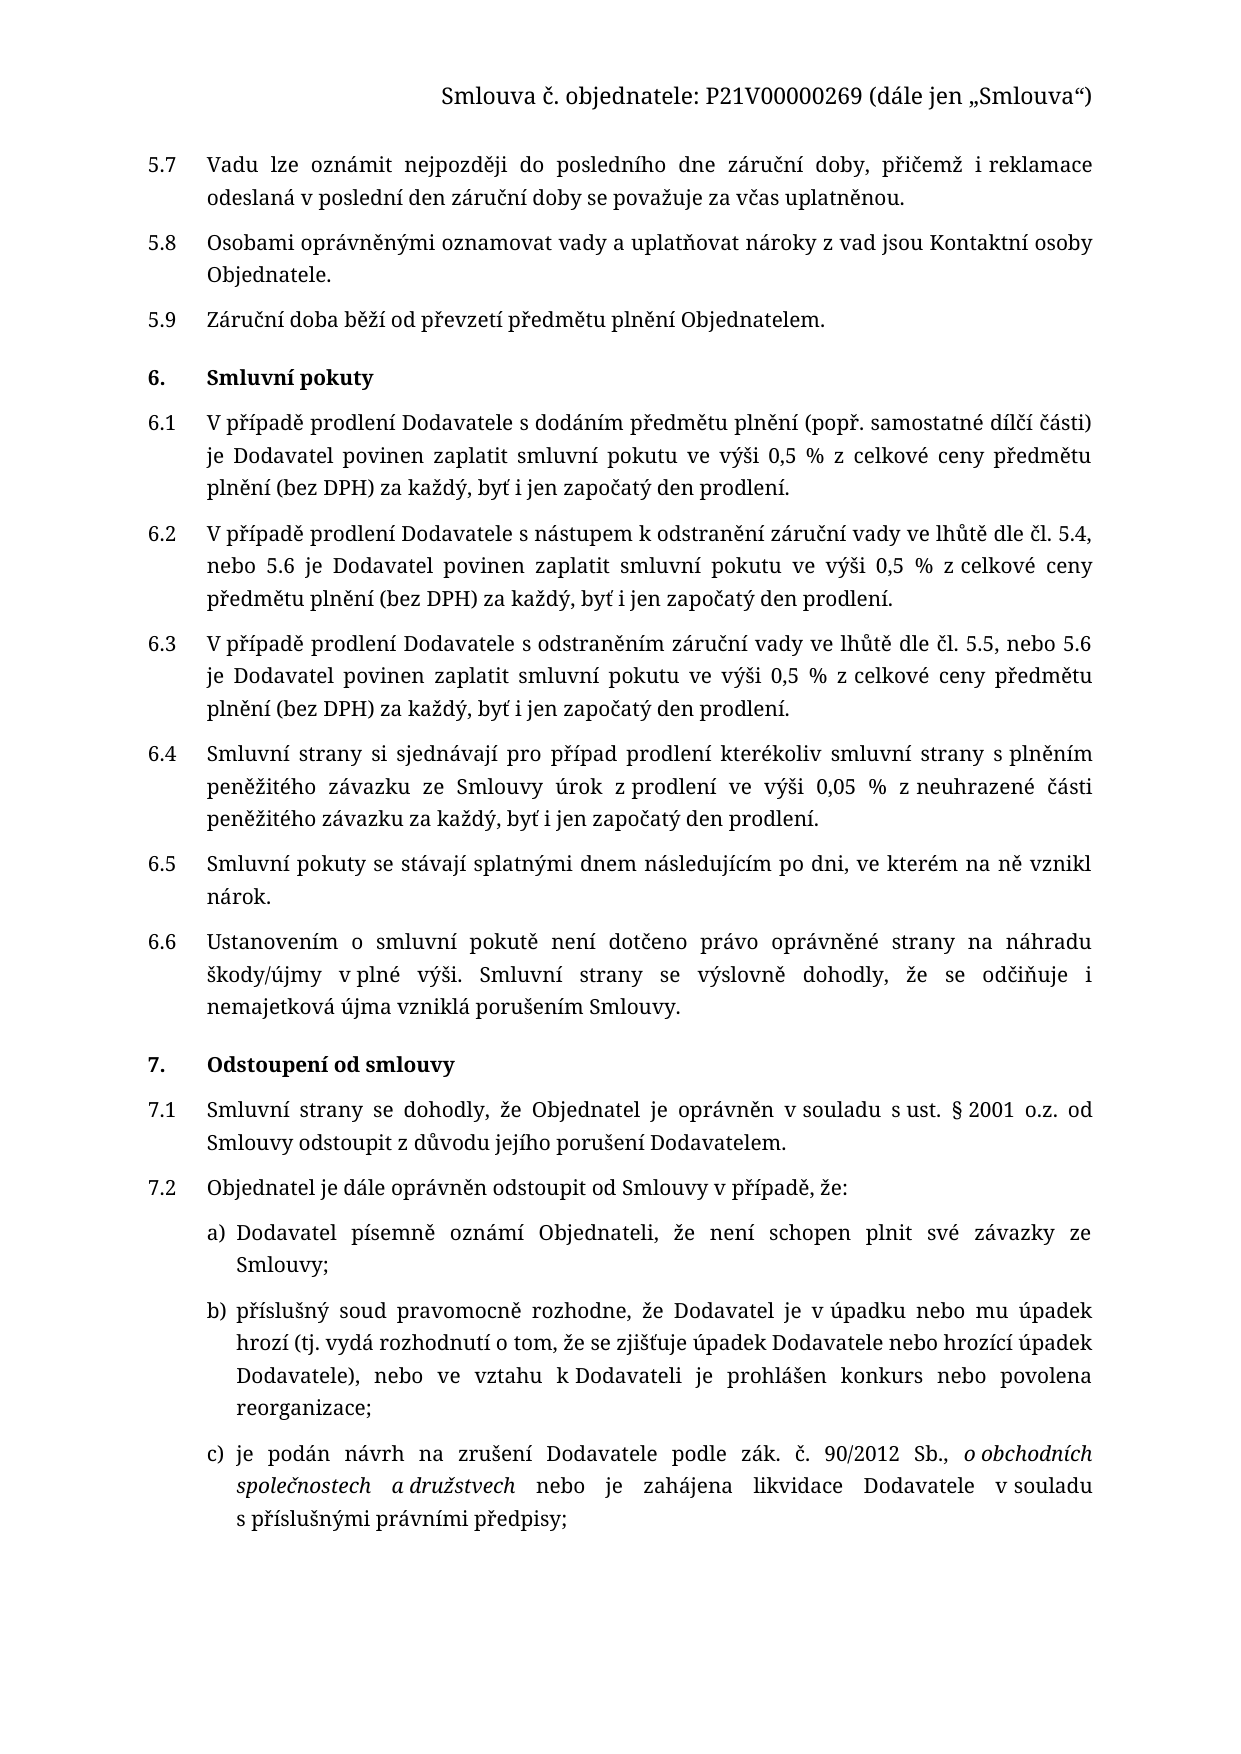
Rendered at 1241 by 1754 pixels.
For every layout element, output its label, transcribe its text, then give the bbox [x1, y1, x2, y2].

list Smluvní pokuty se stávají splatnými dnem následujícím po dni, ve kterém na ně vznikl nárok. [148, 849, 1093, 911]
list je podán návrh na zrušení Dodavatele podle zák. č. 90/2012 Sb., o obchodních společnostech a družstvech nebo je zahájena likvidace Dodavatele v souladu s příslušnými právními předpisy; [207, 1439, 1093, 1532]
list Odstoupení od smlouvy [148, 1050, 1093, 1078]
list Dodavatel písemně oznámí Objednateli, že není schopen plnit své závazky ze Smlouvy; [207, 1218, 1093, 1279]
list Osobami oprávněnými oznamovat vady a uplatňovat nároky z vad jsou Kontaktní osoby Objednatele. [148, 228, 1093, 289]
list V případě prodlení Dodavatele s odstraněním záruční vady ve lhůtě dle čl. 5.5, nebo 5.6 je Dodavatel povinen zaplatit smluvní pokutu ve výši 0,5 % z celkové ceny předmětu plnění (bez DPH) za každý, byť i jen započatý den prodlení. [148, 629, 1093, 723]
list V případě prodlení Dodavatele s nástupem k odstranění záruční vady ve lhůtě dle čl. 5.4, nebo 5.6 je Dodavatel povinen zaplatit smluvní pokutu ve výši 0,5 % z celkové ceny předmětu plnění (bez DPH) za každý, byť i jen započatý den prodlení. [148, 519, 1093, 612]
list Záruční doba běží od převzetí předmětu plnění Objednatelem. [148, 306, 1093, 334]
list V případě prodlení Dodavatele s dodáním předmětu plnění (popř. samostatné dílčí části) je Dodavatel povinen zaplatit smluvní pokutu ve výši 0,5 % z celkové ceny předmětu plnění (bez DPH) za každý, byť i jen započatý den prodlení. [148, 408, 1093, 502]
list Smluvní pokuty [148, 363, 1093, 392]
list Smluvní strany si sjednávají pro případ prodlení kterékoliv smluvní strany s plněním peněžitého závazku ze Smlouvy úrok z prodlení ve výši 0,05 % z neuhrazené části peněžitého závazku za každý, byť i jen započatý den prodlení. [148, 739, 1093, 833]
list Smluvní strany se dohodly, že Objednatel je oprávněn v souladu s ust. § 2001 o.z. od Smlouvy odstoupit z důvodu jejího porušení Dodavatelem. [148, 1095, 1093, 1156]
list Ustanovením o smluvní pokutě není dotčeno právo oprávněné strany na náhradu škody/újmy v plné výši. Smluvní strany se výslovně dohodly, že se odčiňuje i nemajetková újma vzniklá porušením Smlouvy. [148, 927, 1093, 1021]
list Objednatel je dále oprávněn odstoupit od Smlouvy v případě, že: [148, 1173, 1093, 1201]
list příslušný soud pravomocně rozhodne, že Dodavatel je v úpadku nebo mu úpadek hrozí (tj. vydá rozhodnutí o tom, že se zjišťuje úpadek Dodavatele nebo hrozící úpadek Dodavatele), nebo ve vztahu k Dodavateli je prohlášen konkurs nebo povolena reorganizace; [207, 1296, 1093, 1422]
list Vadu lze oznámit nejpozději do posledního dne záruční doby, přičemž i reklamace odeslaná v poslední den záruční doby se považuje za včas uplatněnou. [148, 150, 1093, 211]
